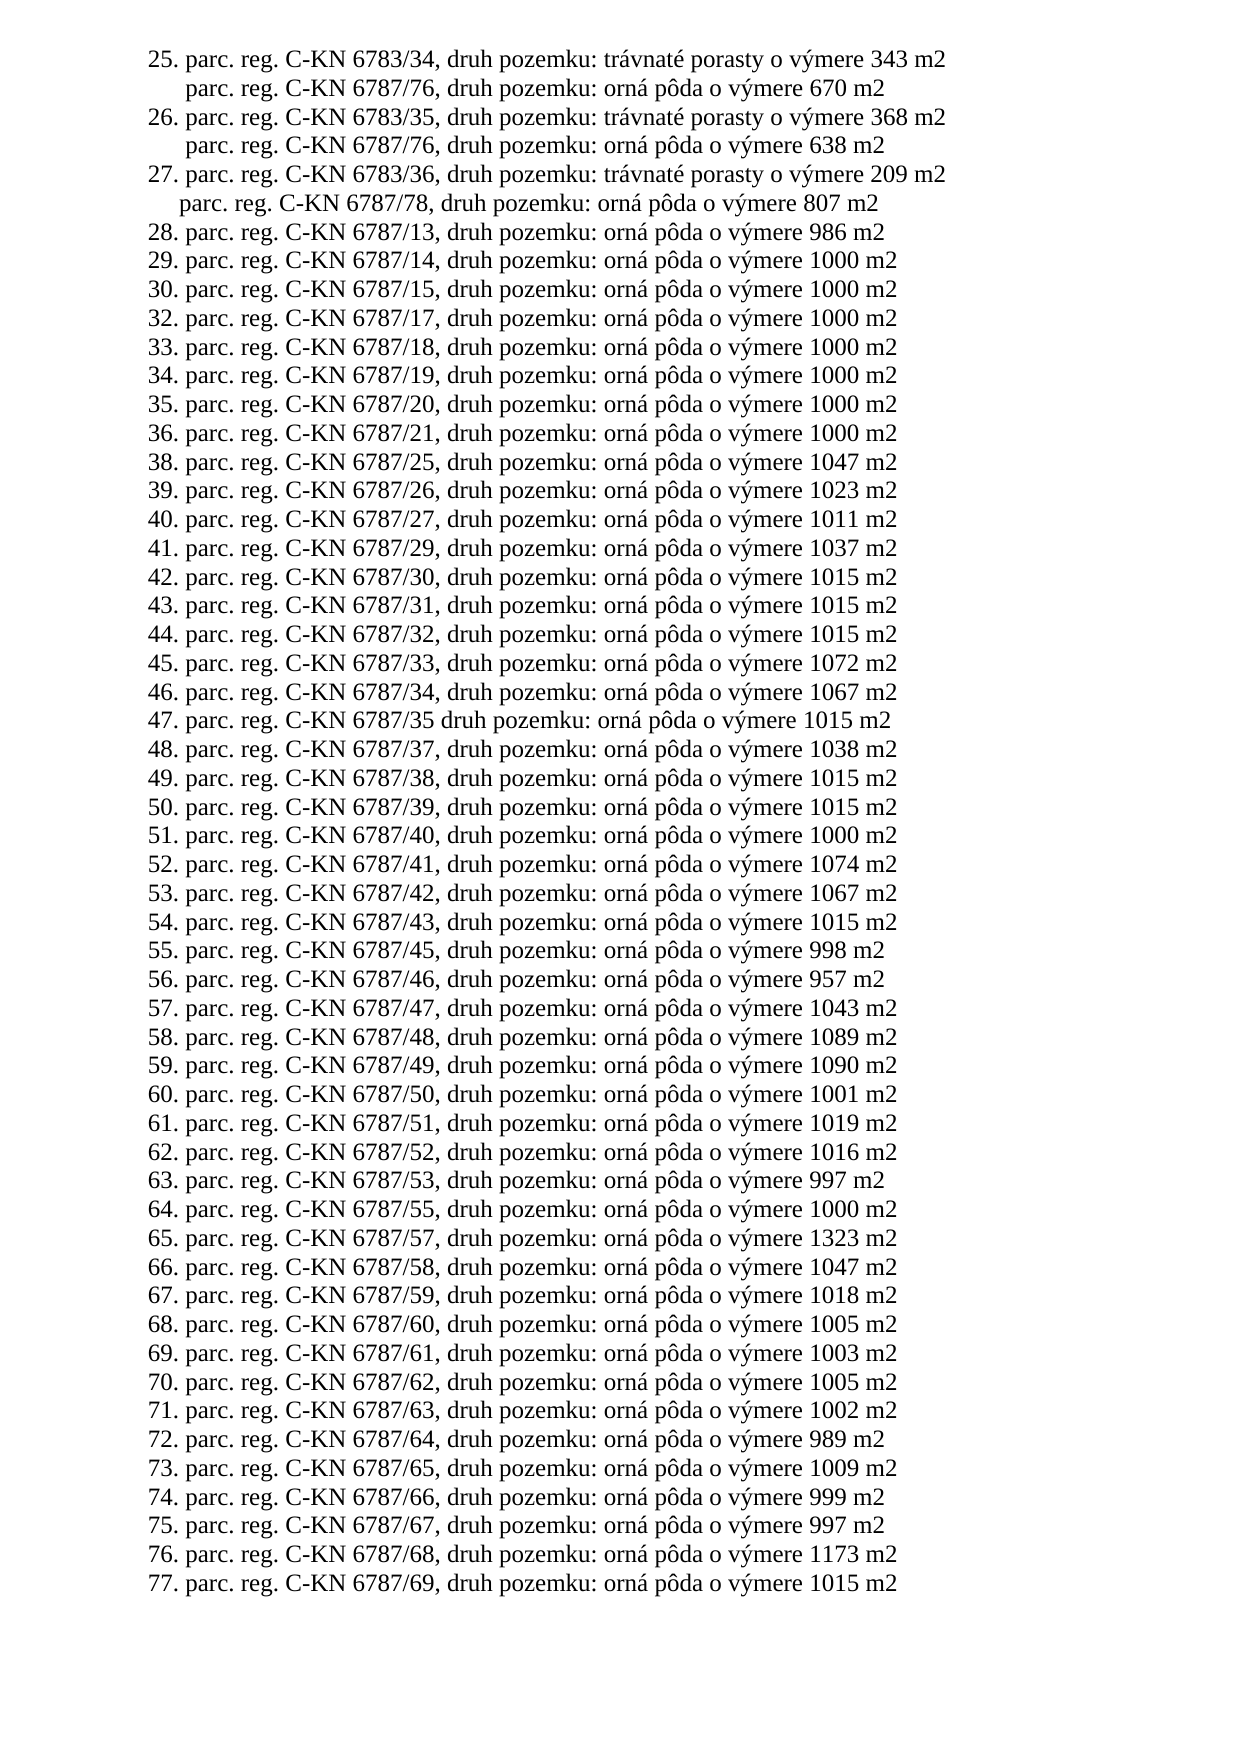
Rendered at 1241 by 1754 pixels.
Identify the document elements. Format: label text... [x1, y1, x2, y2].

text 57. parc. reg. C-KN 6787/47, druh pozemku: orná pôda o výmere 1043 m2 [148, 993, 1093, 1022]
text 65. parc. reg. C-KN 6787/57, druh pozemku: orná pôda o výmere 1323 m2 [148, 1223, 1093, 1252]
text 33. parc. reg. C-KN 6787/18, druh pozemku: orná pôda o výmere 1000 m2 [148, 332, 1093, 361]
text 38. parc. reg. C-KN 6787/25, druh pozemku: orná pôda o výmere 1047 m2 [148, 447, 1093, 476]
text 50. parc. reg. C-KN 6787/39, druh pozemku: orná pôda o výmere 1015 m2 [148, 792, 1093, 821]
text 35. parc. reg. C-KN 6787/20, druh pozemku: orná pôda o výmere 1000 m2 [148, 389, 1093, 418]
text 73. parc. reg. C-KN 6787/65, druh pozemku: orná pôda o výmere 1009 m2 [148, 1453, 1093, 1482]
text 54. parc. reg. C-KN 6787/43, druh pozemku: orná pôda o výmere 1015 m2 [148, 907, 1093, 936]
text 45. parc. reg. C-KN 6787/33, druh pozemku: orná pôda o výmere 1072 m2 [148, 648, 1093, 677]
text 29. parc. reg. C-KN 6787/14, druh pozemku: orná pôda o výmere 1000 m2 [148, 246, 1093, 274]
text 41. parc. reg. C-KN 6787/29, druh pozemku: orná pôda o výmere 1037 m2 [148, 533, 1093, 562]
text 53. parc. reg. C-KN 6787/42, druh pozemku: orná pôda o výmere 1067 m2 [148, 878, 1093, 907]
text 55. parc. reg. C-KN 6787/45, druh pozemku: orná pôda o výmere 998 m2 [148, 936, 1093, 964]
text 27. parc. reg. C-KN 6783/36, druh pozemku: trávnaté porasty o výmere 209 m2 [148, 159, 1093, 188]
text 39. parc. reg. C-KN 6787/26, druh pozemku: orná pôda o výmere 1023 m2 [148, 476, 1093, 504]
text 49. parc. reg. C-KN 6787/38, druh pozemku: orná pôda o výmere 1015 m2 [148, 763, 1093, 792]
text 40. parc. reg. C-KN 6787/27, druh pozemku: orná pôda o výmere 1011 m2 [148, 504, 1093, 533]
text 46. parc. reg. C-KN 6787/34, druh pozemku: orná pôda o výmere 1067 m2 [148, 677, 1093, 706]
text 51. parc. reg. C-KN 6787/40, druh pozemku: orná pôda o výmere 1000 m2 [148, 821, 1093, 849]
text 56. parc. reg. C-KN 6787/46, druh pozemku: orná pôda o výmere 957 m2 [148, 964, 1093, 993]
text 58. parc. reg. C-KN 6787/48, druh pozemku: orná pôda o výmere 1089 m2 [148, 1022, 1093, 1051]
text 64. parc. reg. C-KN 6787/55, druh pozemku: orná pôda o výmere 1000 m2 [148, 1194, 1093, 1223]
text 67. parc. reg. C-KN 6787/59, druh pozemku: orná pôda o výmere 1018 m2 [148, 1281, 1093, 1309]
text 74. parc. reg. C-KN 6787/66, druh pozemku: orná pôda o výmere 999 m2 [148, 1482, 1093, 1511]
text 32. parc. reg. C-KN 6787/17, druh pozemku: orná pôda o výmere 1000 m2 [148, 303, 1093, 332]
text 66. parc. reg. C-KN 6787/58, druh pozemku: orná pôda o výmere 1047 m2 [148, 1252, 1093, 1281]
text parc. reg. C-KN 6787/76, druh pozemku: orná pôda o výmere 670 m2 [148, 73, 1093, 102]
text 60. parc. reg. C-KN 6787/50, druh pozemku: orná pôda o výmere 1001 m2 [148, 1079, 1093, 1108]
text 63. parc. reg. C-KN 6787/53, druh pozemku: orná pôda o výmere 997 m2 [148, 1166, 1093, 1194]
text parc. reg. C-KN 6787/76, druh pozemku: orná pôda o výmere 638 m2 [148, 131, 1093, 159]
text 42. parc. reg. C-KN 6787/30, druh pozemku: orná pôda o výmere 1015 m2 [148, 562, 1093, 591]
text 59. parc. reg. C-KN 6787/49, druh pozemku: orná pôda o výmere 1090 m2 [148, 1051, 1093, 1079]
text 28. parc. reg. C-KN 6787/13, druh pozemku: orná pôda o výmere 986 m2 [148, 217, 1093, 246]
text 69. parc. reg. C-KN 6787/61, druh pozemku: orná pôda o výmere 1003 m2 [148, 1338, 1093, 1367]
text 48. parc. reg. C-KN 6787/37, druh pozemku: orná pôda o výmere 1038 m2 [148, 734, 1093, 763]
text 26. parc. reg. C-KN 6783/35, druh pozemku: trávnaté porasty o výmere 368 m2 [148, 102, 1093, 131]
text 44. parc. reg. C-KN 6787/32, druh pozemku: orná pôda o výmere 1015 m2 [148, 619, 1093, 648]
text 77. parc. reg. C-KN 6787/69, druh pozemku: orná pôda o výmere 1015 m2 [148, 1568, 1093, 1597]
text 70. parc. reg. C-KN 6787/62, druh pozemku: orná pôda o výmere 1005 m2 [148, 1367, 1093, 1396]
text 75. parc. reg. C-KN 6787/67, druh pozemku: orná pôda o výmere 997 m2 [148, 1511, 1093, 1539]
text 47. parc. reg. C-KN 6787/35 druh pozemku: orná pôda o výmere 1015 m2 [148, 706, 1093, 734]
text parc. reg. C-KN 6787/78, druh pozemku: orná pôda o výmere 807 m2 [148, 188, 1093, 217]
text 62. parc. reg. C-KN 6787/52, druh pozemku: orná pôda o výmere 1016 m2 [148, 1137, 1093, 1166]
text 76. parc. reg. C-KN 6787/68, druh pozemku: orná pôda o výmere 1173 m2 [148, 1539, 1093, 1568]
text 36. parc. reg. C-KN 6787/21, druh pozemku: orná pôda o výmere 1000 m2 [148, 418, 1093, 447]
text 68. parc. reg. C-KN 6787/60, druh pozemku: orná pôda o výmere 1005 m2 [148, 1309, 1093, 1338]
text 43. parc. reg. C-KN 6787/31, druh pozemku: orná pôda o výmere 1015 m2 [148, 591, 1093, 619]
text 52. parc. reg. C-KN 6787/41, druh pozemku: orná pôda o výmere 1074 m2 [148, 849, 1093, 878]
text 30. parc. reg. C-KN 6787/15, druh pozemku: orná pôda o výmere 1000 m2 [148, 274, 1093, 303]
text 72. parc. reg. C-KN 6787/64, druh pozemku: orná pôda o výmere 989 m2 [148, 1424, 1093, 1453]
text 25. parc. reg. C-KN 6783/34, druh pozemku: trávnaté porasty o výmere 343 m2 [148, 44, 1093, 73]
text 34. parc. reg. C-KN 6787/19, druh pozemku: orná pôda o výmere 1000 m2 [148, 361, 1093, 389]
text 71. parc. reg. C-KN 6787/63, druh pozemku: orná pôda o výmere 1002 m2 [148, 1396, 1093, 1424]
text 61. parc. reg. C-KN 6787/51, druh pozemku: orná pôda o výmere 1019 m2 [148, 1108, 1093, 1137]
